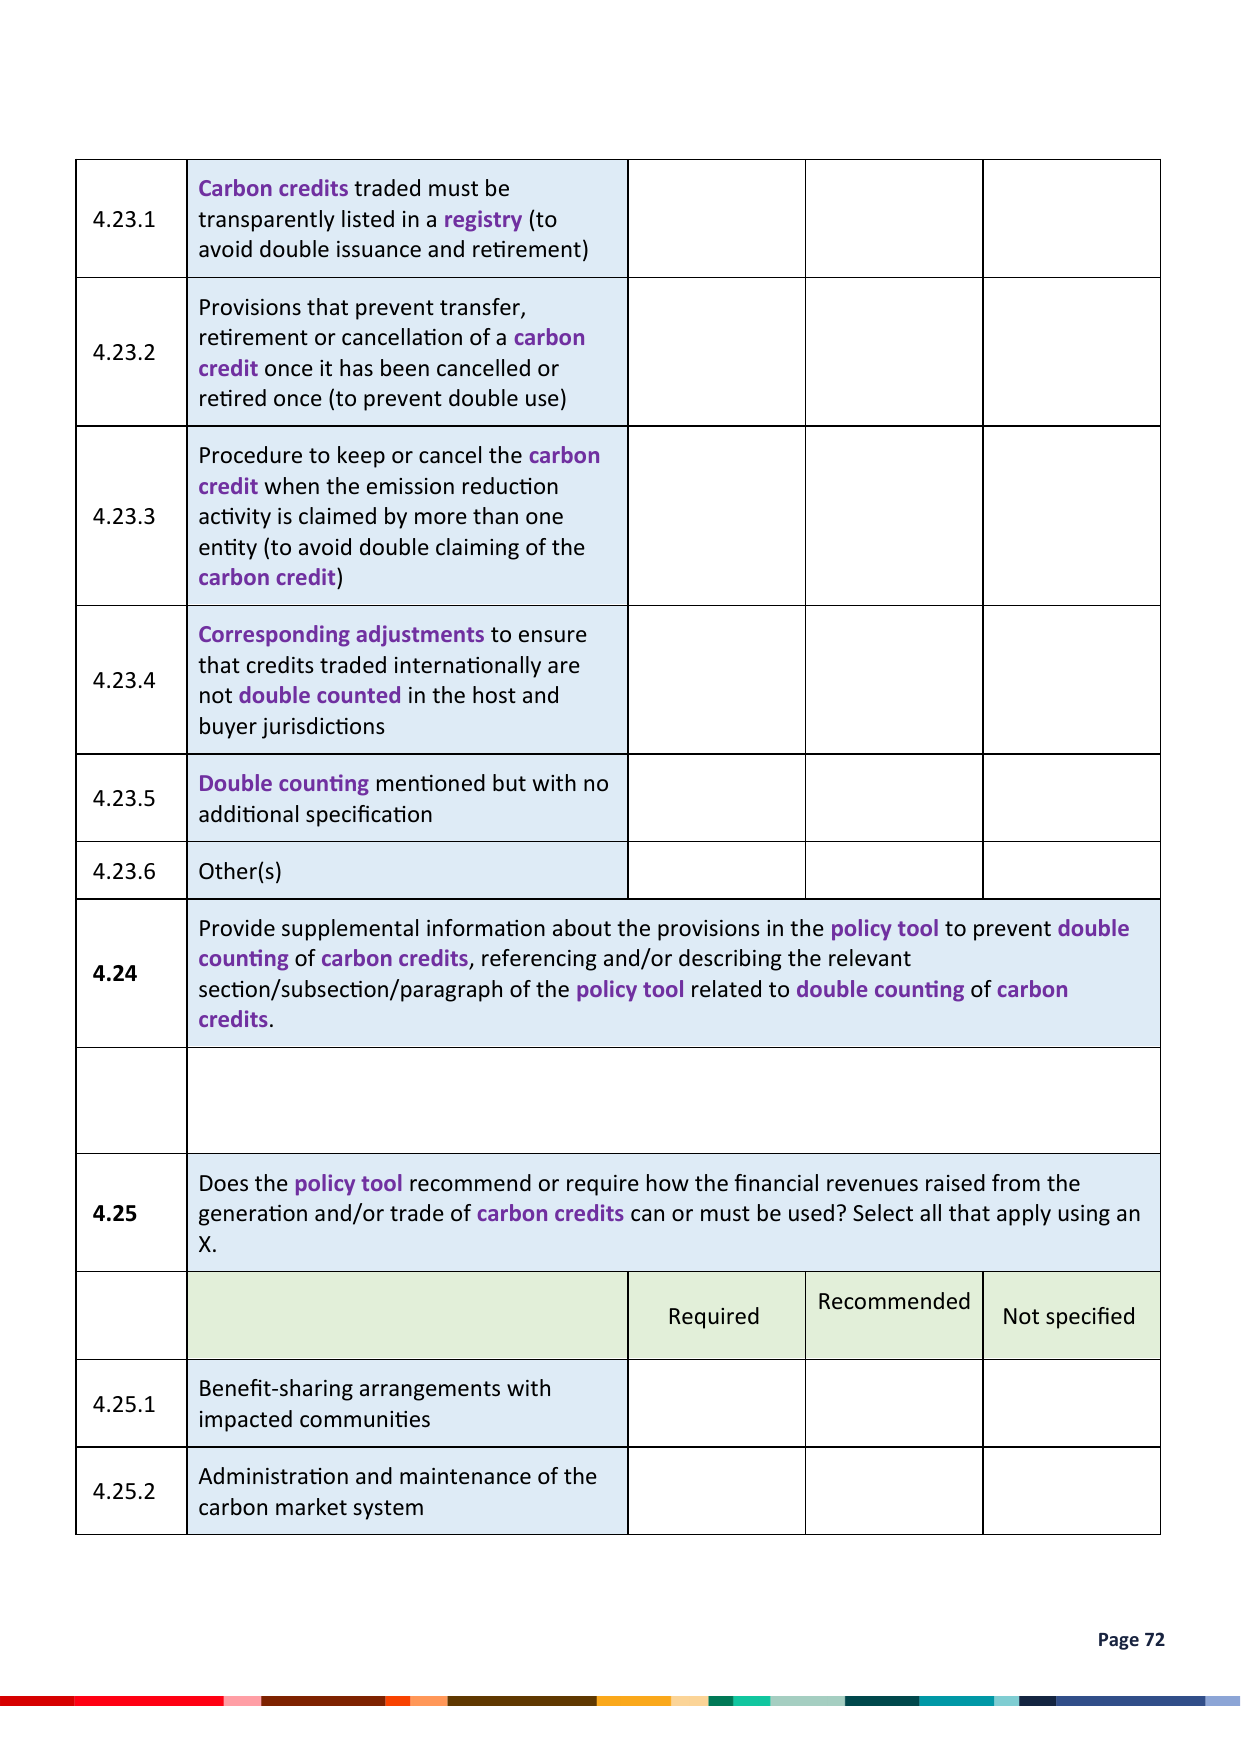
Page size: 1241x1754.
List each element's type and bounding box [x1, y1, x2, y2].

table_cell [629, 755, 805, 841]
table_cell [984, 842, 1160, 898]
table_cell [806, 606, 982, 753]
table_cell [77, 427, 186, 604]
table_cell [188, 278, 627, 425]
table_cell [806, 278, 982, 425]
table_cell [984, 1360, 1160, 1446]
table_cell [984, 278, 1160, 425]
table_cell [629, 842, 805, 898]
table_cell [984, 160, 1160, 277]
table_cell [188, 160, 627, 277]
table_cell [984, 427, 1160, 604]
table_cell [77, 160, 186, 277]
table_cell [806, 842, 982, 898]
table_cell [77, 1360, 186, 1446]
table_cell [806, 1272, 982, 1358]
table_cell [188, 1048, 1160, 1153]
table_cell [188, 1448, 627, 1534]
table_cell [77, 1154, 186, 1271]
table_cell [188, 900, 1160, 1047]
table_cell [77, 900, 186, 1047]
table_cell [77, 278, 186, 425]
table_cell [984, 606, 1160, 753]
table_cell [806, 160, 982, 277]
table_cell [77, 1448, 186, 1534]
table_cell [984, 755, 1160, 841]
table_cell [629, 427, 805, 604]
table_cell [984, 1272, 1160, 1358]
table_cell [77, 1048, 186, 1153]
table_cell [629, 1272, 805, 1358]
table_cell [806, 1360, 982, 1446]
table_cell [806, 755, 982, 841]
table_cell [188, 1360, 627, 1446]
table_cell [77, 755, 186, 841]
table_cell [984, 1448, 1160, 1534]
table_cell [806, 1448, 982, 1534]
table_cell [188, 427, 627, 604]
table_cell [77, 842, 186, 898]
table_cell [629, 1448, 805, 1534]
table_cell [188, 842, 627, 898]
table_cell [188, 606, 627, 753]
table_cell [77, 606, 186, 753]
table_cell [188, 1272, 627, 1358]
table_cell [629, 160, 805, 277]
picture [0, 1696, 1241, 1706]
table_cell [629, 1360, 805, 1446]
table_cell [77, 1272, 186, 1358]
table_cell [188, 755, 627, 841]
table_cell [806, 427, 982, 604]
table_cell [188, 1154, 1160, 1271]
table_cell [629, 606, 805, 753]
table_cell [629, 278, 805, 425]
